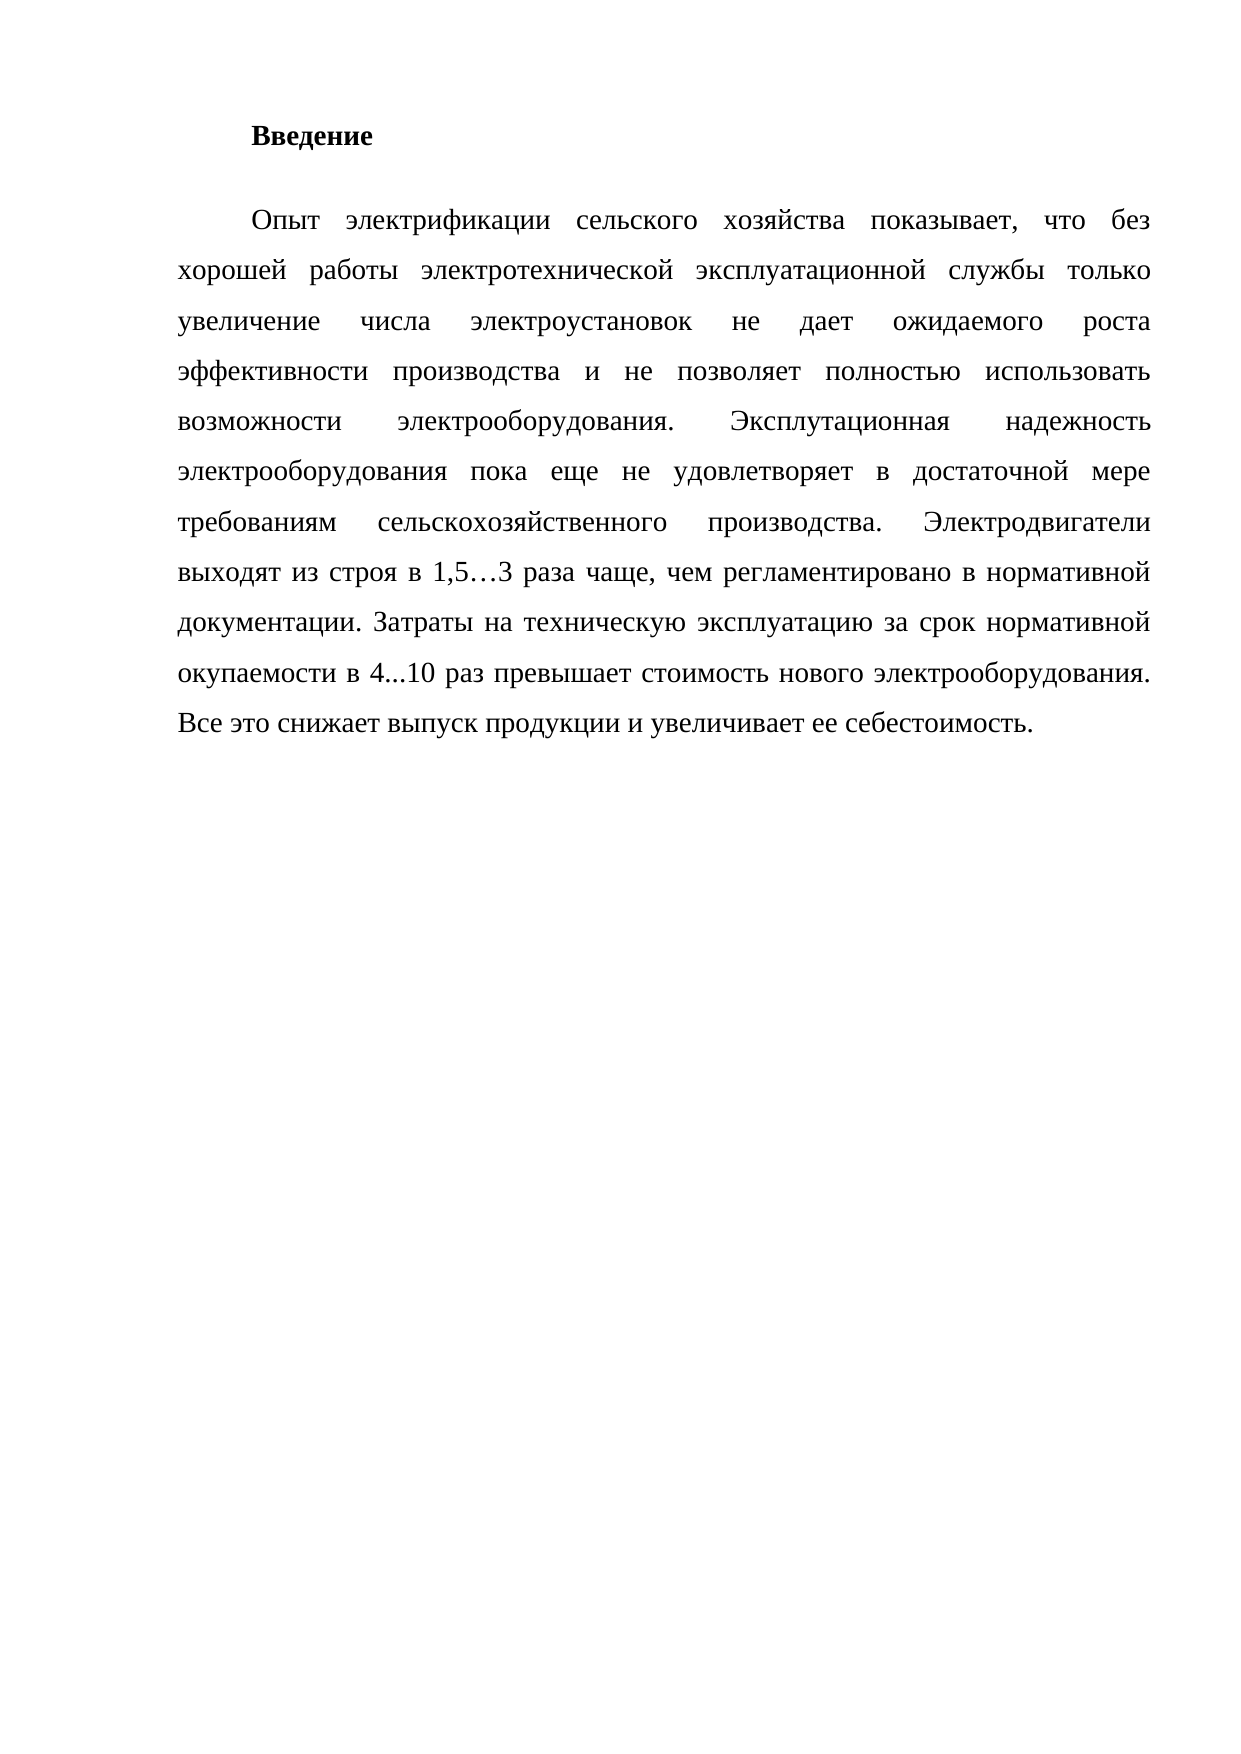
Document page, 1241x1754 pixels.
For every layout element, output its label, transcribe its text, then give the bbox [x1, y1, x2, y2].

text Опыт электрификации сельского хозяйства показывает, что без хорошей работы электротехнической эксплуатационной службы только увеличение числа электроустановок не дает ожидаемого роста эффективности производства и не позволяет полностью использовать возможности электрооборудования. Эксплутационная надежность электрооборудования пока еще не удовлетворяет в достаточной мере требованиям сельскохозяйственного производства. Электродвигатели выходят из строя в 1,5…3 раза чаще, чем регламентировано в нормативной документации. Затраты на техническую эксплуатацию за срок нормативной окупаемости в 4...10 раз превышает стоимость нового электрооборудования. Все это снижает выпуск продукции и увеличивает ее себестоимость. [177, 202, 1152, 739]
subtitle Введение [177, 118, 1152, 152]
